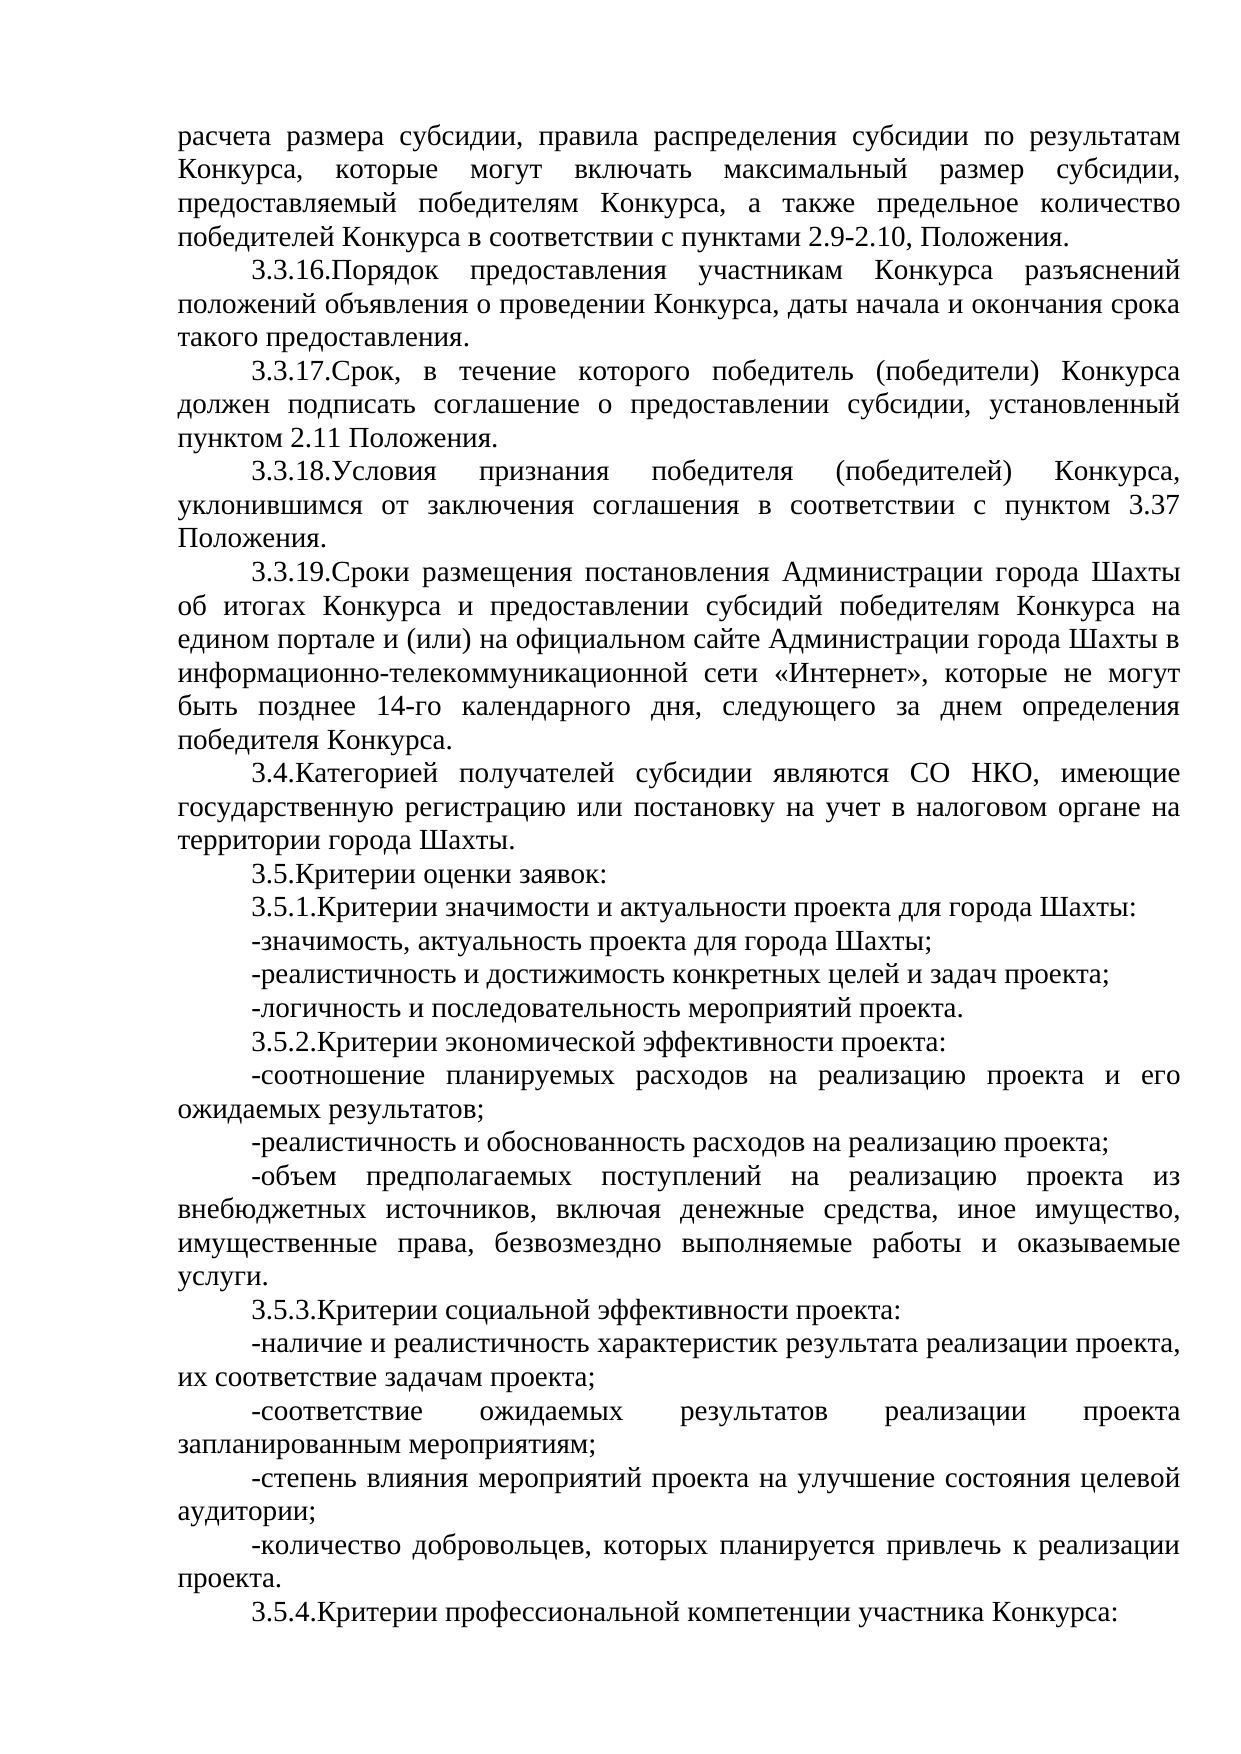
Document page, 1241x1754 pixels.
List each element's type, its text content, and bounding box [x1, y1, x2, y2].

text 3.5.Критерии оценки заявок: [177, 856, 1181, 889]
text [177, 118, 1181, 252]
text 3.5.2.Критерии экономической эффективности проекта: [177, 1024, 1181, 1057]
text 3.3.19.Сроки размещения постановления Администрации города Шахты об итогах Конкурса и предоставлении субсидий победителям Конкурса на едином портале и (или) на официальном сайте Администрации города Шахты в информационно-телекоммуникационной сети «Интернет», которые не могут быть позднее 14-го календарного дня, следующего за днем определения победителя Конкурса. [177, 554, 1181, 755]
text 3.5.4.Критерии профессиональной компетенции участника Конкурса: [177, 1594, 1181, 1627]
text -соответствие ожидаемых результатов реализации проекта запланированным мероприятиям; [177, 1393, 1181, 1460]
text -реалистичность и достижимость конкретных целей и задач проекта; [177, 957, 1181, 990]
text -объем предполагаемых поступлений на реализацию проекта из внебюджетных источников, включая денежные средства, иное имущество, имущественные права, безвозмездно выполняемые работы и оказываемые услуги. [177, 1158, 1181, 1292]
text 3.5.1.Критерии значимости и актуальности проекта для города Шахты: [177, 889, 1181, 923]
text -количество добровольцев, которых планируется привлечь к реализации проекта. [177, 1527, 1181, 1594]
text -значимость, актуальность проекта для города Шахты; [177, 923, 1181, 957]
text 3.3.16.Порядок предоставления участникам Конкурса разъяснений положений объявления о проведении Конкурса, даты начала и окончания срока такого предоставления. [177, 252, 1181, 353]
text 3.3.17.Срок, в течение которого победитель (победители) Конкурса должен подписать соглашение о предоставлении субсидии, установленный пунктом 2.11 Положения. [177, 353, 1181, 453]
text -наличие и реалистичность характеристик результата реализации проекта, их соответствие задачам проекта; [177, 1326, 1181, 1393]
text -соотношение планируемых расходов на реализацию проекта и его ожидаемых результатов; [177, 1057, 1181, 1124]
text 3.3.18.Условия признания победителя (победителей) Конкурса, уклонившимся от заключения соглашения в соответствии с пунктом 3.37 Положения. [177, 453, 1181, 554]
text -реалистичность и обоснованность расходов на реализацию проекта; [177, 1124, 1181, 1158]
text 3.4.Категорией получателей субсидии являются СО НКО, имеющие государственную регистрацию или постановку на учет в налоговом органе на территории города Шахты. [177, 755, 1181, 856]
text 3.5.3.Критерии социальной эффективности проекта: [177, 1292, 1181, 1326]
text -логичность и последовательность мероприятий проекта. [177, 990, 1181, 1024]
text -степень влияния мероприятий проекта на улучшение состояния целевой аудитории; [177, 1460, 1181, 1527]
